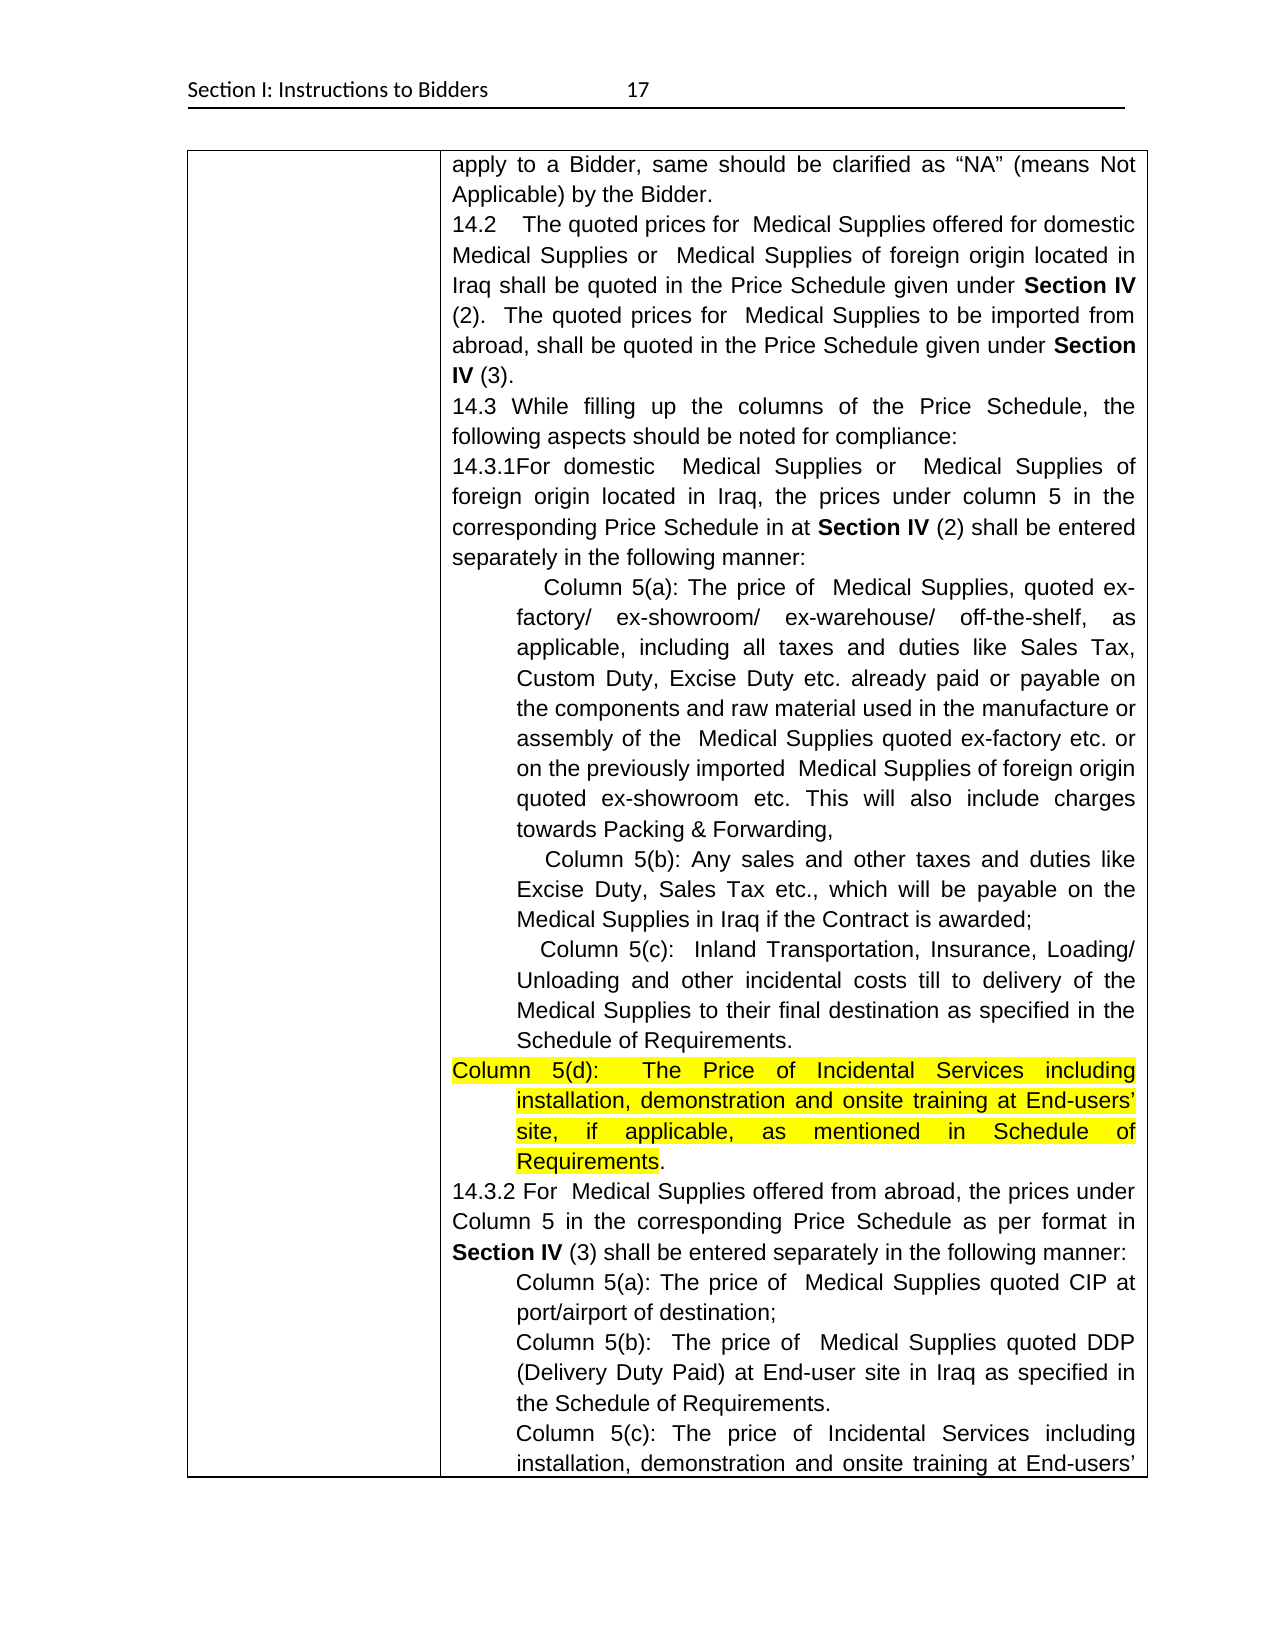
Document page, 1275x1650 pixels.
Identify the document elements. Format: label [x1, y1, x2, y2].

table_cell [441, 151, 1147, 1476]
table_cell [188, 151, 440, 1476]
